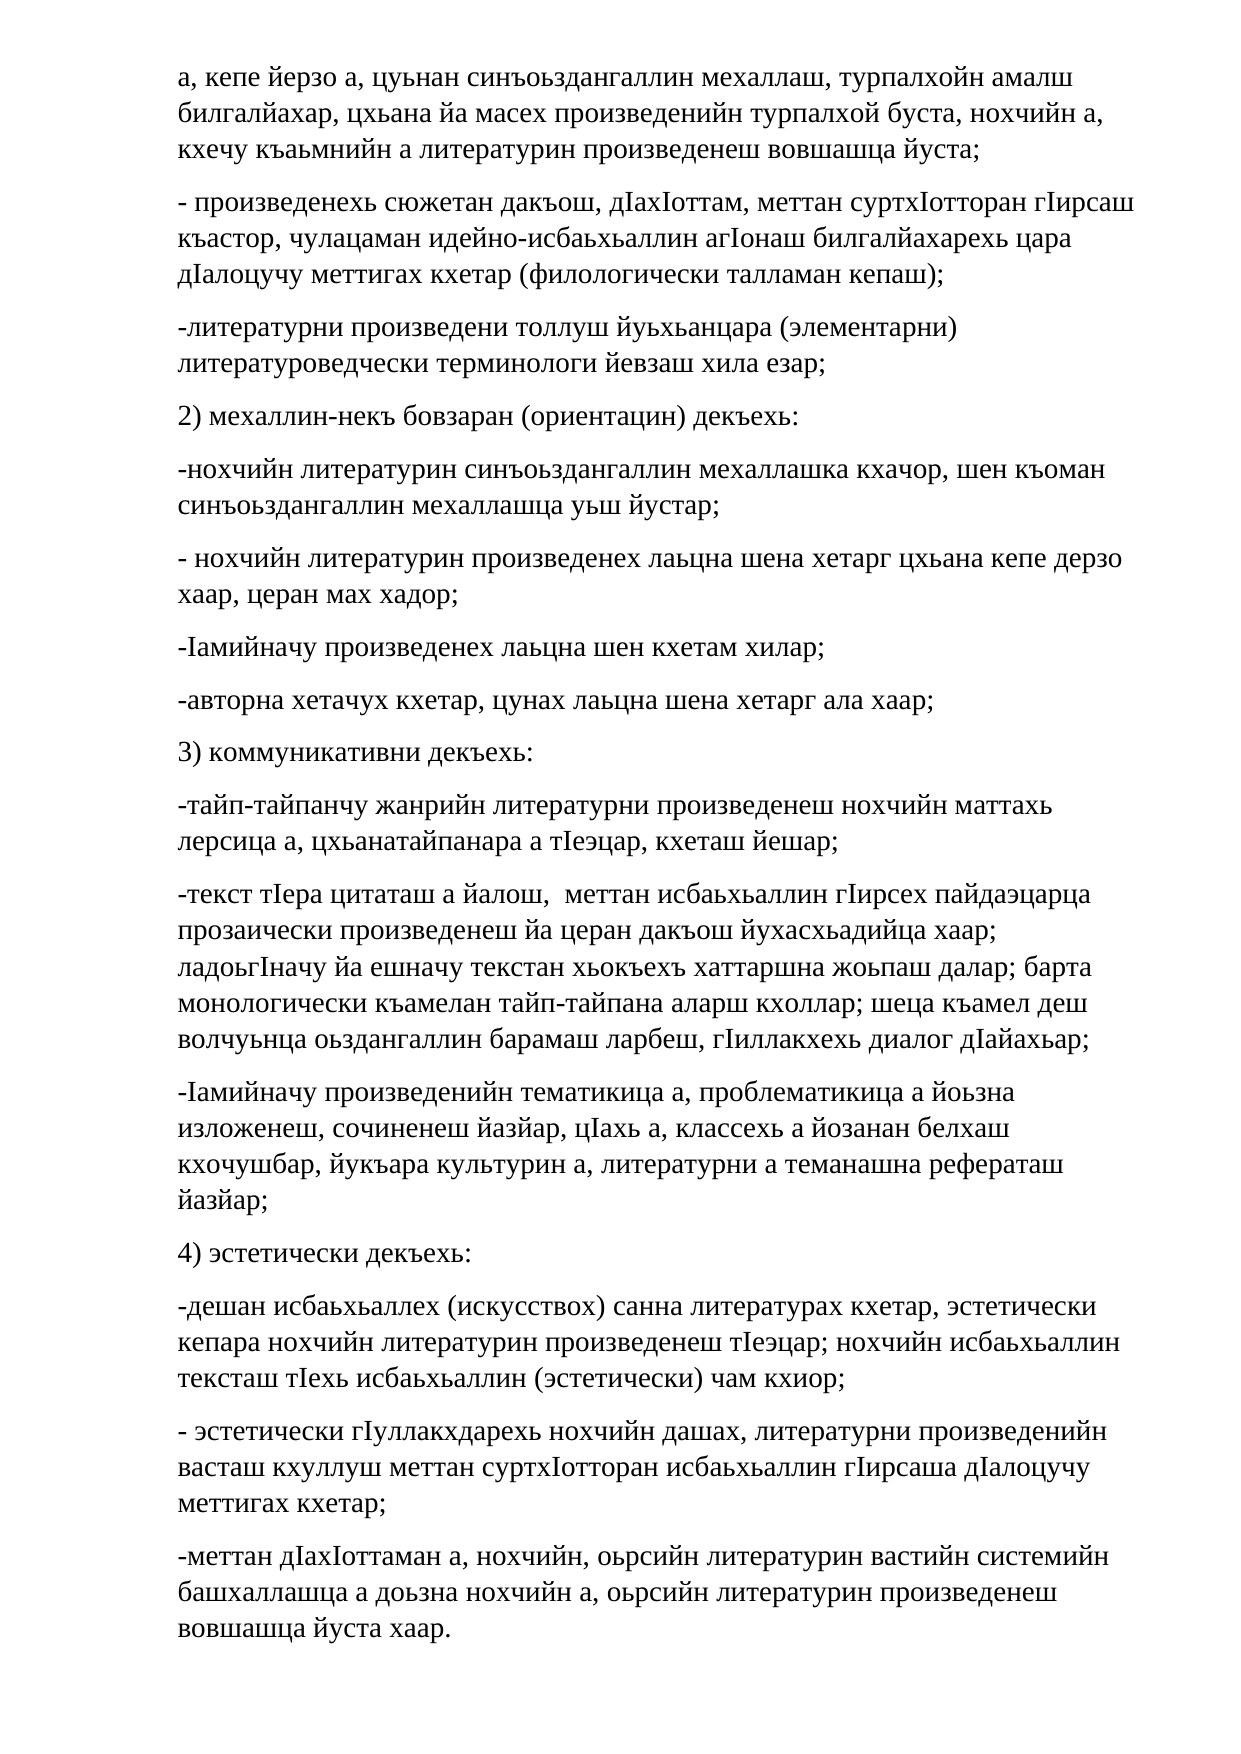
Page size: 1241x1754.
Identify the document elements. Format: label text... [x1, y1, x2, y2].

text 4) эстетически декъехь: [177, 1235, 1152, 1268]
text 3) коммуникативни декъехь: [177, 734, 1152, 768]
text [177, 59, 1152, 165]
text - нохчийн литературин произведенех лаьцна шена хетарг цхьана кепе дерзо хаар, церан мах хадор; [177, 540, 1152, 610]
text - произведенехь сюжетан дакъош, дIахIоттам, меттан суртхIотторан гIирсаш къастор, чулацаман идейно-исбаьхьаллин агIонаш билгалйахарехь цара дIалоцучу меттигах кхетар (филологически талламан кепаш); [177, 184, 1152, 290]
text -Iамийначу произведенех лаьцна шен кхетам хилар; [177, 629, 1152, 662]
text -нохчийн литературин синъоьздангаллин мехаллашка кхачор, шен къоман синъоьздангаллин мехаллашца уьш йустар; [177, 451, 1152, 521]
text -тайп-тайпанчу жанрийн литературни произведенеш нохчийн маттахь лерсица а, цхьанатайпанара а тIеэцар, кхеташ йешар; [177, 787, 1152, 857]
text -литературни произведени толлуш йуьхьанцара (элементарни) литературоведчески терминологи йевзаш хила езар; [177, 309, 1152, 379]
text -дешан исбаьхьаллех (искусствох) санна литературах кхетар, эстетически кепара нохчийн литературин произведенеш тIеэцар; нохчийн исбаьхьаллин тексташ тIехь исбаьхьаллин (эстетически) чам кхиор; [177, 1288, 1152, 1394]
text -Iамийначу произведенийн тематикица а, проблематикица а йоьзна изложенеш, сочиненеш йазйар, цIахь а, классехь а йозанан белхаш кхочушбар, йукъара культурин а, литературни а теманашна рефераташ йазйар; [177, 1074, 1152, 1216]
text 2) мехаллин-некъ бовзаран (ориентацин) декъехь: [177, 398, 1152, 432]
text -авторна хетачух кхетар, цунах лаьцна шена хетарг ала хаар; [177, 682, 1152, 715]
text -меттан дIахIоттаман а, нохчийн, оьрсийн литературин вастийн системийн башхаллашца а доьзна нохчийн а, оьрсийн литературин произведенеш вовшашца йуста хаар. [177, 1538, 1152, 1644]
text - эстетически гIуллакхдарехь нохчийн дашах, литературни произведенийн васташ кхуллуш меттан суртхIотторан исбаьхьаллин гIирсаша дIалоцучу меттигах кхетар; [177, 1413, 1152, 1519]
text -текст тIера цитаташ а йалош, меттан исбаьхьаллин гIирсех пайдаэцарца прозаически произведенеш йа церан дакъош йухасхьадийца хаар; ладоьгIначу йа ешначу текстан хьокъехъ хаттаршна жоьпаш далар; барта монологически къамелан тайп-тайпана аларш кхоллар; шеца къамел деш волчуьнца оьздангаллин барамаш ларбеш, гIиллакхехь диалог дIайахьар; [177, 876, 1152, 1054]
